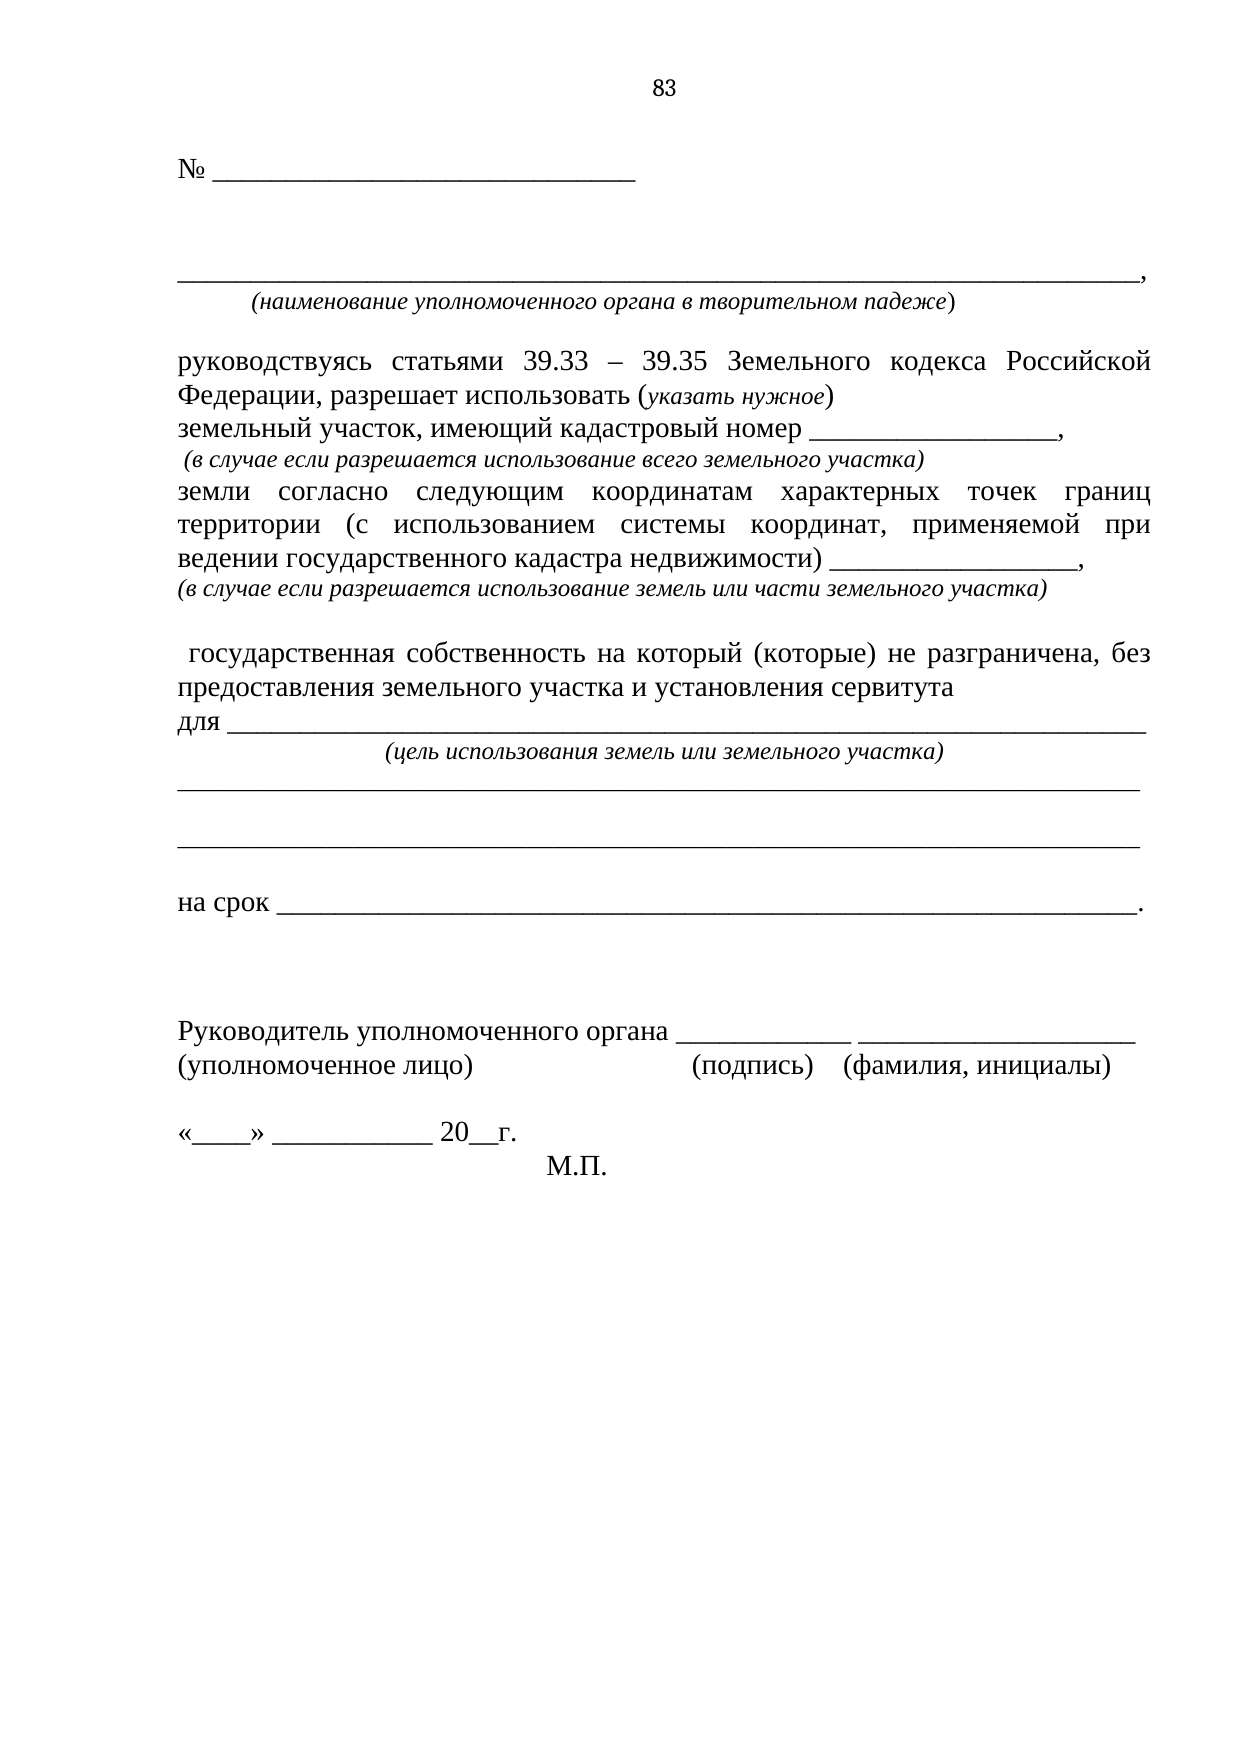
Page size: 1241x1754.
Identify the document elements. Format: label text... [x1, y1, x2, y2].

text _____________________________________________________________________________ [177, 765, 1152, 794]
text (уполномоченное лицо) (подпись) (фамилия, инициалы) [177, 1047, 1152, 1081]
text государственная собственность на который (которые) не разграничена, без предоставления земельного участка и установления сервитута [177, 636, 1152, 703]
text (в случае если разрешается использование земель или части земельного участка) [177, 573, 1152, 602]
text (наименование уполномоченного органа в творительном падеже) [177, 286, 1152, 314]
text __________________________________________________________________, [177, 252, 1152, 286]
text земельный участок, имеющий кадастровый номер _________________, [177, 410, 1152, 444]
text (в случае если разрешается использование всего земельного участка) [177, 444, 1152, 473]
text _____________________________________________________________________________ [177, 822, 1152, 851]
text «____» ___________ 20__г. [177, 1114, 1152, 1148]
text для _______________________________________________________________ [177, 703, 1152, 736]
text руководствуясь статьями 39.33 – 39.35 Земельного кодекса Российской Федерации, разрешает использовать (указать нужное) [177, 343, 1152, 410]
text на срок ___________________________________________________________. [177, 884, 1152, 918]
text М.П. [177, 1148, 1152, 1181]
text № _____________________________ [177, 152, 1152, 185]
text Руководитель уполномоченного органа ____________ ___________________ [177, 1013, 1152, 1047]
text земли согласно следующим координатам характерных точек границ территории (с использованием системы координат, применяемой при ведении государственного кадастра недвижимости) _________________, [177, 473, 1152, 573]
text (цель использования земель или земельного участка) [177, 736, 1152, 765]
